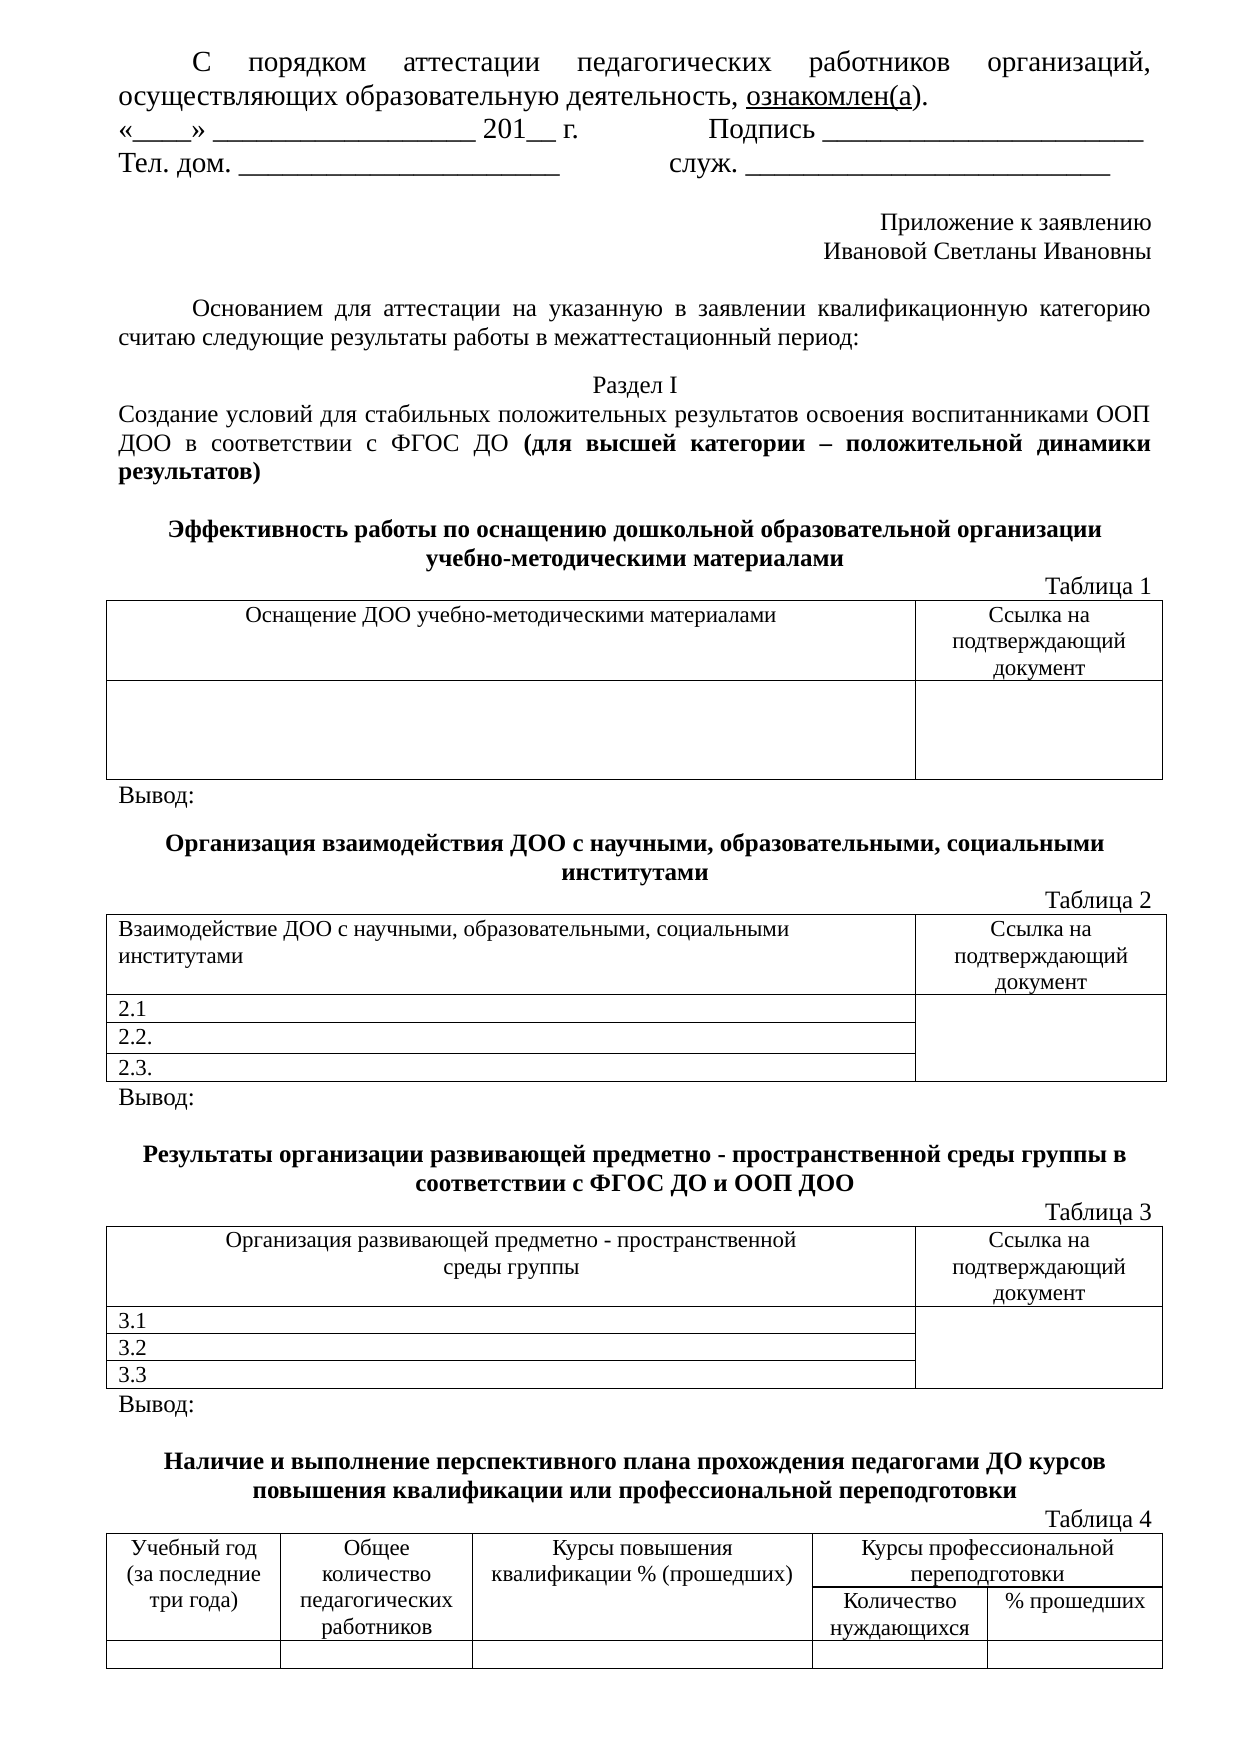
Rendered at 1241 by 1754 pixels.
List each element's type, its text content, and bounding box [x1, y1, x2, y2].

table_cell [281, 1641, 472, 1667]
table_cell 2.2. [107, 1023, 915, 1053]
text Таблица 2 [118, 886, 1152, 914]
text Приложение к заявлению [118, 207, 1152, 236]
table_cell 3.3 [107, 1361, 915, 1388]
table_header Ссылка на подтверждающий документ [916, 1227, 1162, 1306]
text Раздел I [118, 370, 1152, 399]
table_header Курсы профессиональной переподготовки [813, 1534, 1162, 1586]
text «____» __________________ 201__ г. Подпись ______________________ [118, 111, 1152, 145]
text Тел. дом. ______________________ служ. _________________________ [118, 145, 1152, 178]
table_cell 3.2 [107, 1334, 915, 1360]
table_cell 2.1 [107, 995, 915, 1022]
table_header Оснащение ДОО учебно-методическими материалами [107, 601, 915, 680]
text С порядком аттестации педагогических работников организаций, осуществляющих образовательную деятельность, ознакомлен(а). [118, 44, 1152, 111]
text Вывод: [118, 1082, 1152, 1111]
table_header Взаимодействие ДОО с научными, образовательными, социальными институтами [107, 915, 915, 994]
text Организация взаимодействия ДОО с научными, образовательными, социальными институтами [118, 828, 1152, 886]
text Результаты организации развивающей предметно - пространственной среды группы в соответствии с ФГОС ДО и ООП ДОО [118, 1139, 1152, 1197]
text Таблица 4 [118, 1504, 1152, 1533]
table_cell Количество нуждающихся [813, 1588, 987, 1640]
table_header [281, 1534, 472, 1640]
table_cell 3.1 [107, 1307, 915, 1333]
table_cell 2.3. [107, 1054, 915, 1081]
text Основанием для аттестации на указанную в заявлении квалификационную категорию считаю следующие результаты работы в межаттестационный период: [118, 293, 1152, 351]
table_cell [107, 1641, 280, 1667]
text учебно-методическими материалами [118, 543, 1152, 571]
table_cell [813, 1641, 987, 1667]
table_header Учебный год (за последние три года) [107, 1534, 280, 1640]
table_header Курсы повышения квалификации % (прошедших) [473, 1534, 812, 1640]
table_cell [107, 681, 915, 779]
table_cell [988, 1641, 1162, 1667]
text Создание условий для стабильных положительных результатов освоения воспитанниками ООП ДОО в соответствии с ФГОС ДО (для высшей категории – положительной динамики результатов) [118, 399, 1152, 485]
text Наличие и выполнение перспективного плана прохождения педагогами ДО курсов повышения квалификации или профессиональной переподготовки [118, 1446, 1152, 1504]
text Вывод: [118, 780, 1152, 809]
table_header Организация развивающей предметно - пространственной среды группы [107, 1227, 915, 1306]
text Таблица 1 [118, 571, 1152, 600]
table_cell [916, 681, 1162, 779]
text Вывод: [118, 1389, 1152, 1418]
text Ивановой Светланы Ивановны [118, 236, 1152, 265]
table_cell [473, 1641, 812, 1667]
table_cell [916, 995, 1166, 1081]
table_cell [916, 1307, 1162, 1388]
text Таблица 3 [118, 1197, 1152, 1226]
table_header Ссылка на подтверждающий документ [916, 601, 1162, 680]
text Эффективность работы по оснащению дошкольной образовательной организации [118, 514, 1152, 543]
table_cell % прошедших [988, 1588, 1162, 1640]
table_header Ссылка на подтверждающий документ [916, 915, 1166, 994]
